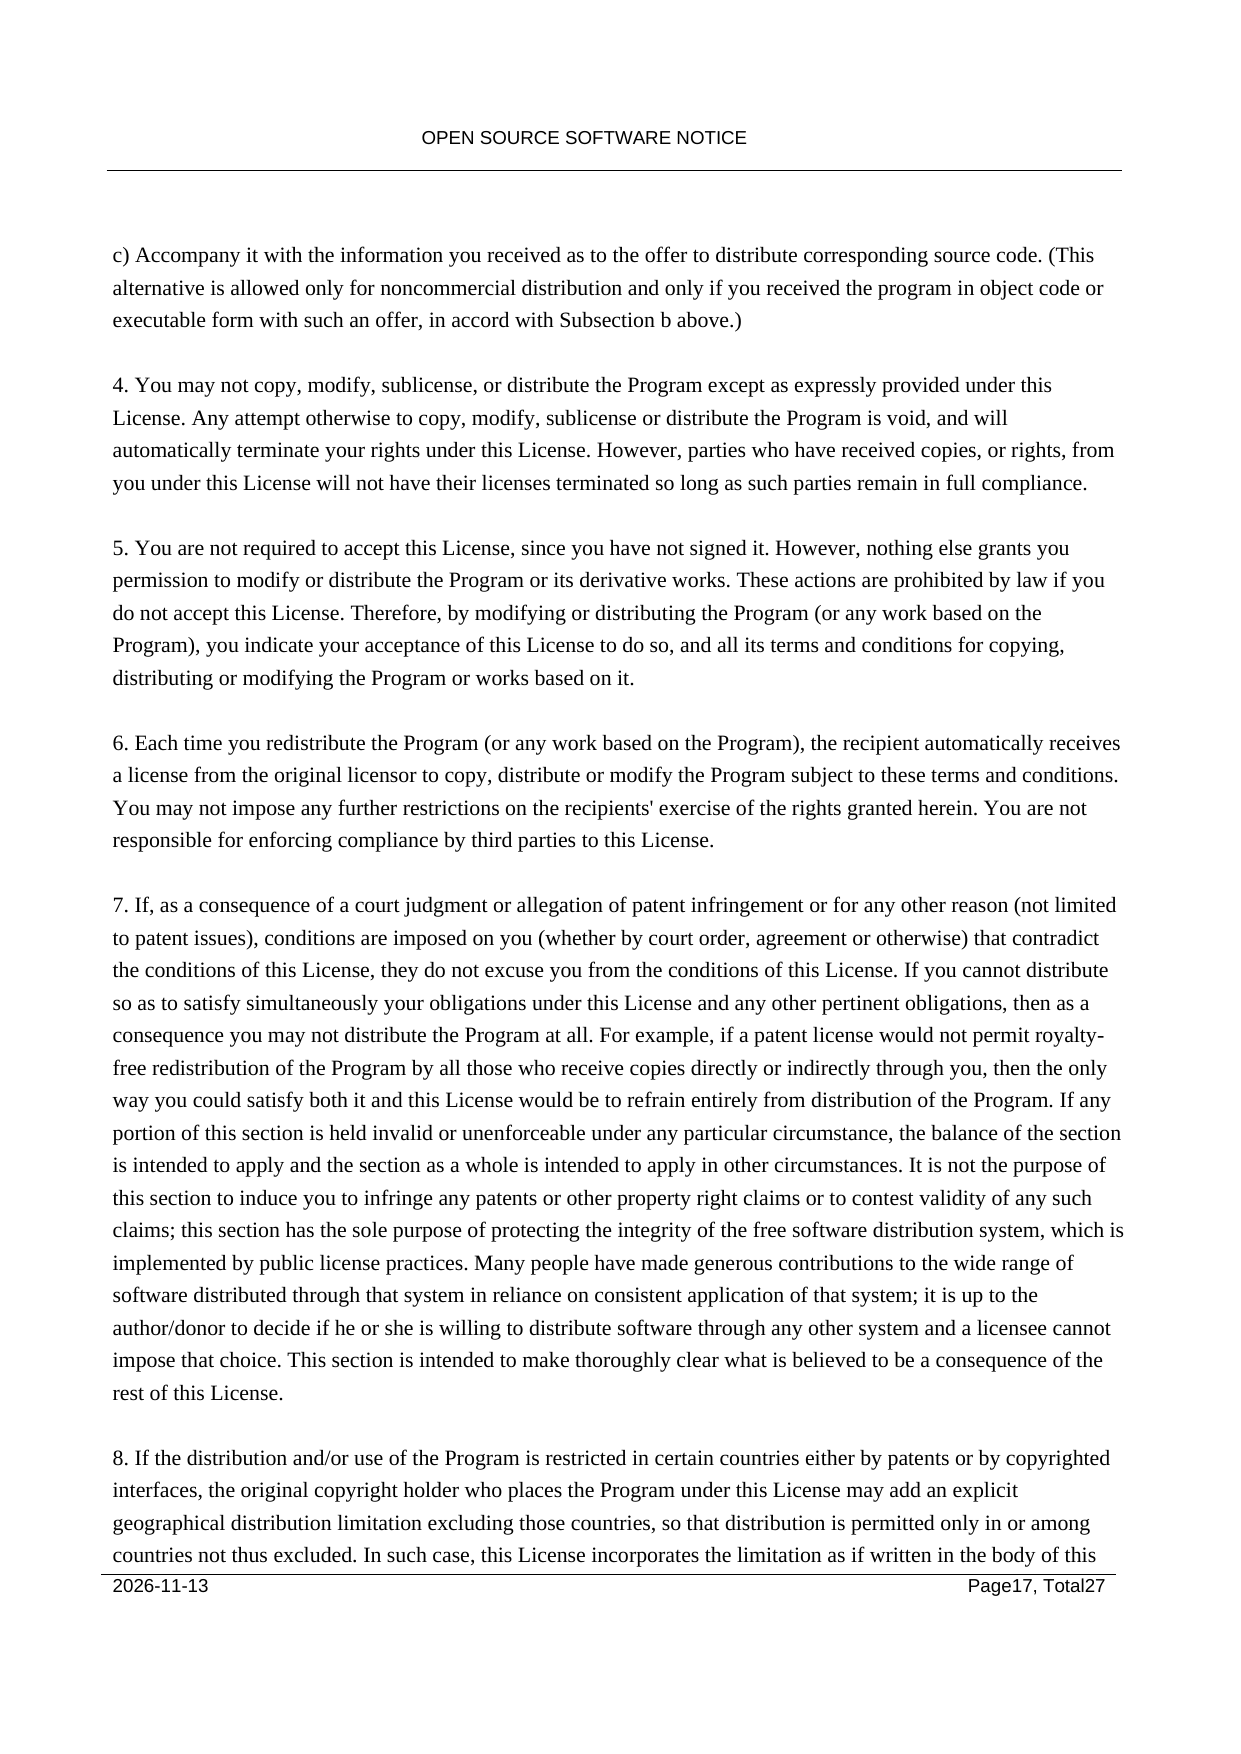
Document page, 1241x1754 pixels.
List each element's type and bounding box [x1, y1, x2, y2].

text [112, 206, 1128, 1571]
